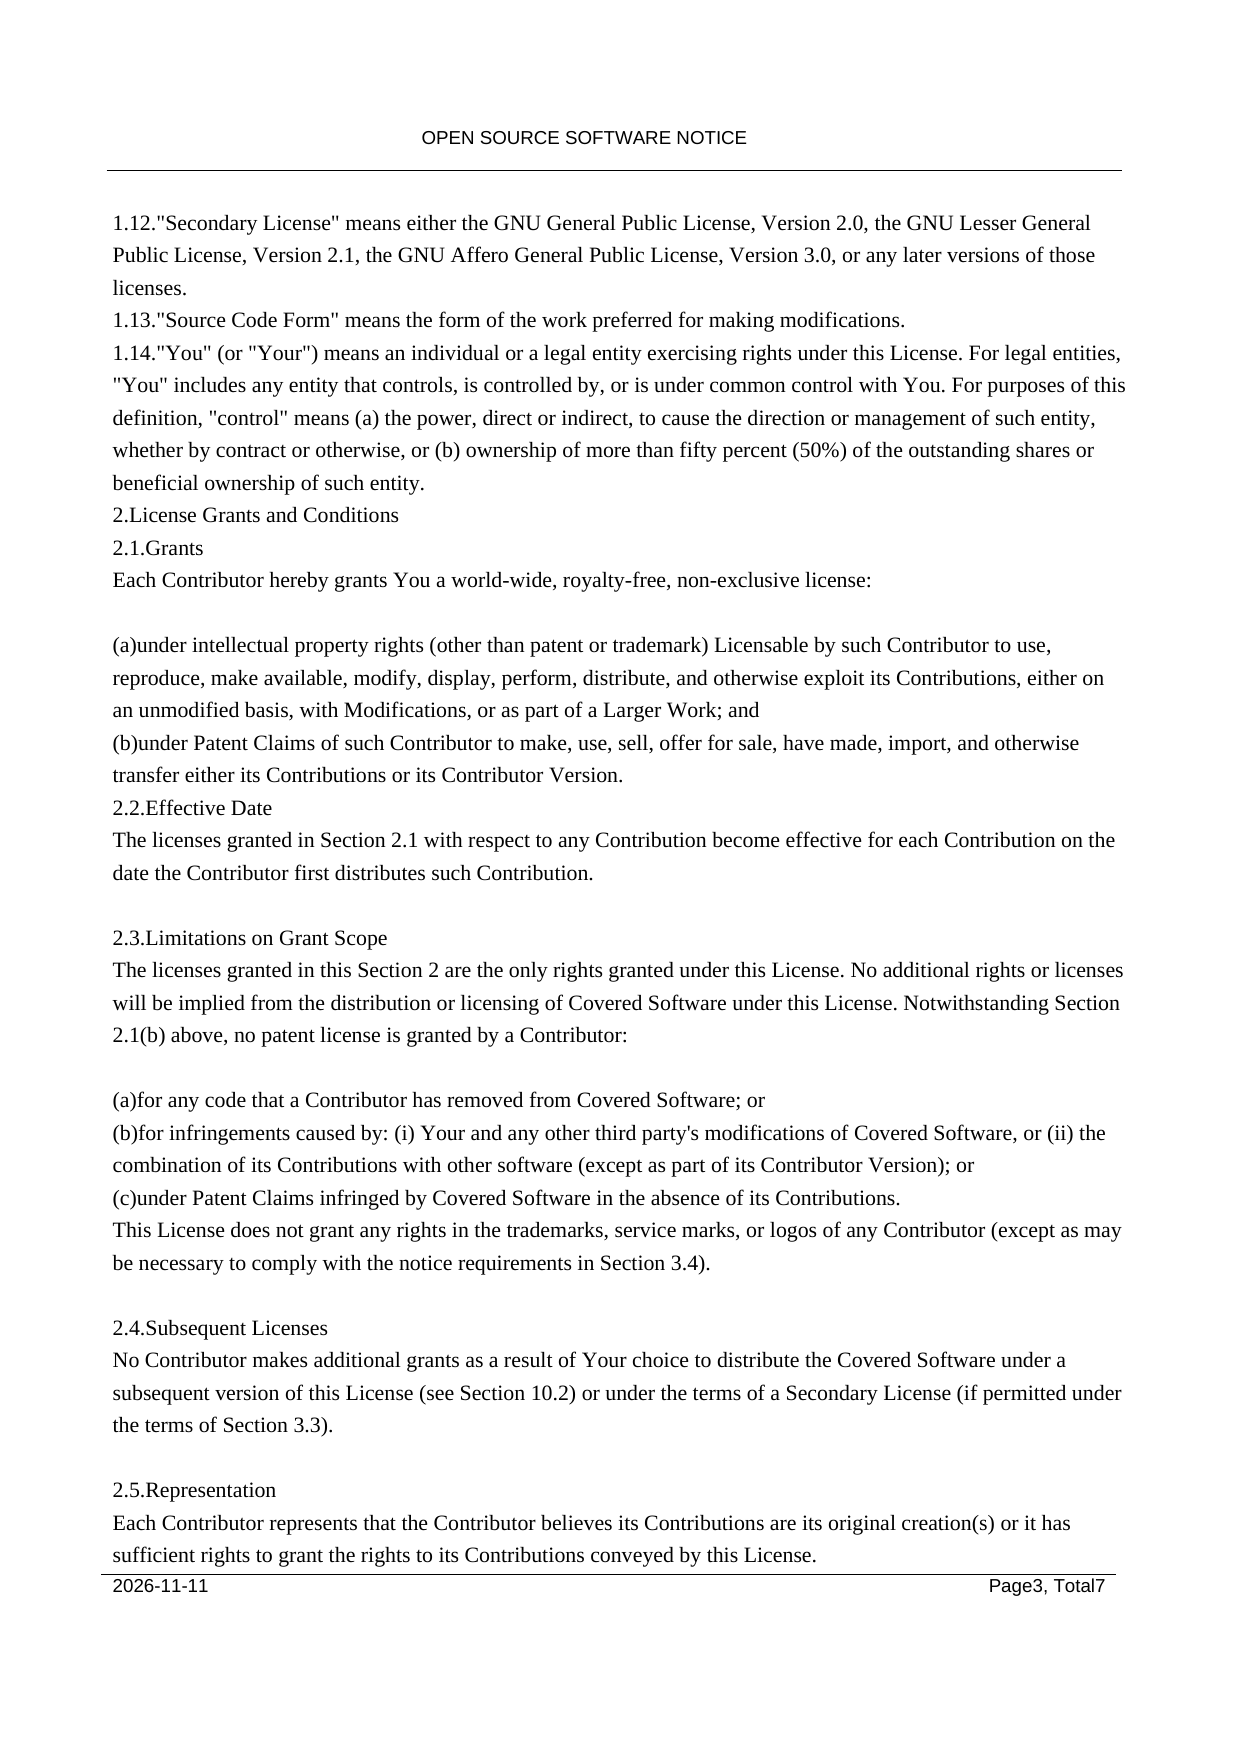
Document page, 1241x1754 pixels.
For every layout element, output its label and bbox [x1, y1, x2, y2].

text [112, 206, 1128, 1571]
